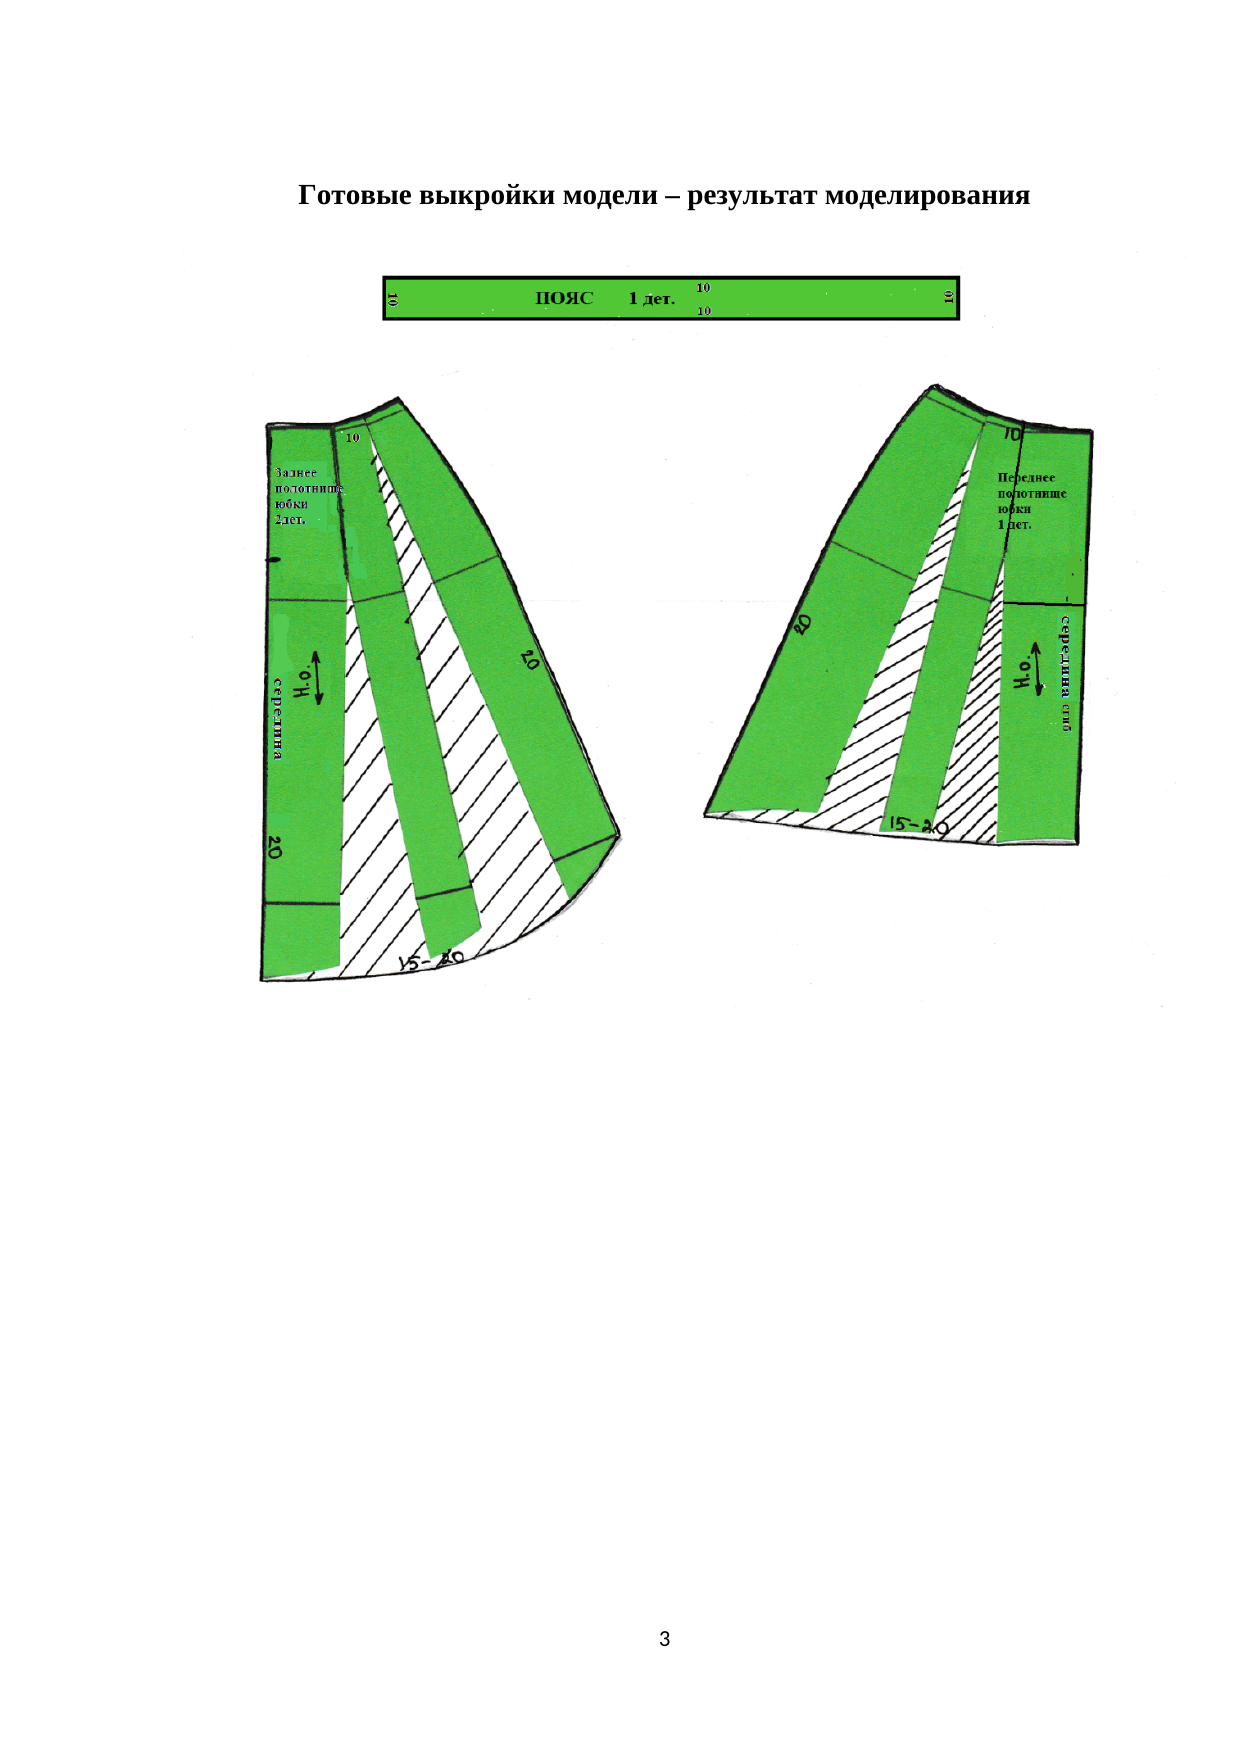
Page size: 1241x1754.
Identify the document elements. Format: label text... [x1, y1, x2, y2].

text Готовые выкройки модели – результат моделирования [177, 177, 1152, 211]
picture [177, 236, 1193, 1007]
